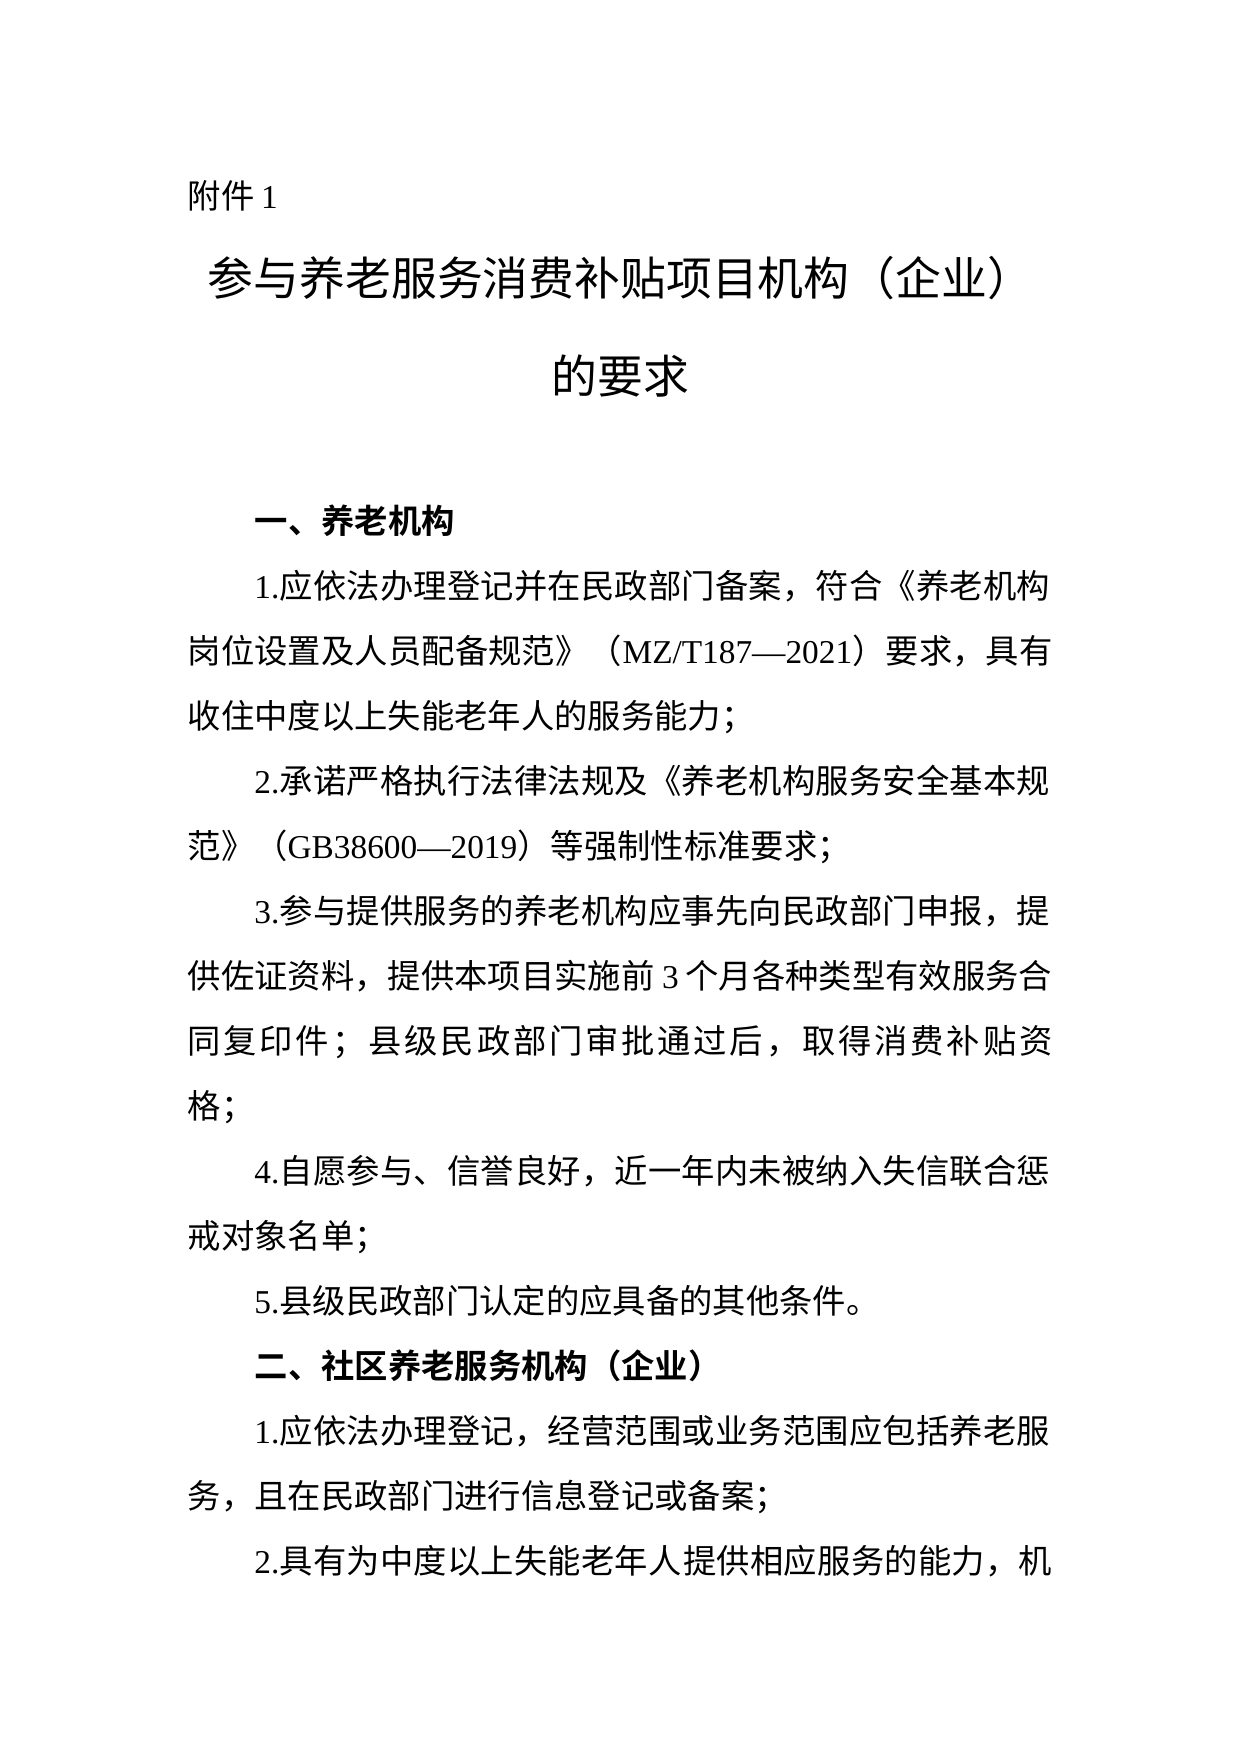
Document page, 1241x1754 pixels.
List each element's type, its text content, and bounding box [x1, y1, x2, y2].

text 一、养老机构 [187, 487, 1053, 552]
list 参与养老服务消费补贴项目机构（企业）的要求 [187, 227, 1053, 422]
text 附件1 [187, 162, 1053, 227]
text 2.承诺严格执行法律法规及《养老机构服务安全基本规范》（GB38600—2019）等强制性标准要求； [187, 747, 1053, 877]
text 5.县级民政部门认定的应具备的其他条件。 [187, 1267, 1053, 1332]
text 二、社区养老服务机构（企业） [187, 1332, 1053, 1397]
text 1.应依法办理登记，经营范围或业务范围应包括养老服务，且在民政部门进行信息登记或备案； [187, 1397, 1053, 1527]
text 3.参与提供服务的养老机构应事先向民政部门申报，提供佐证资料，提供本项目实施前3个月各种类型有效服务合同复印件；县级民政部门审批通过后，取得消费补贴资格； [187, 877, 1053, 1137]
text 4.自愿参与、信誉良好，近一年内未被纳入失信联合惩戒对象名单； [187, 1137, 1053, 1267]
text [187, 1527, 1053, 1592]
text 1.应依法办理登记并在民政部门备案，符合《养老机构岗位设置及人员配备规范》（MZ/T187—2021）要求，具有收住中度以上失能老年人的服务能力； [187, 552, 1053, 747]
